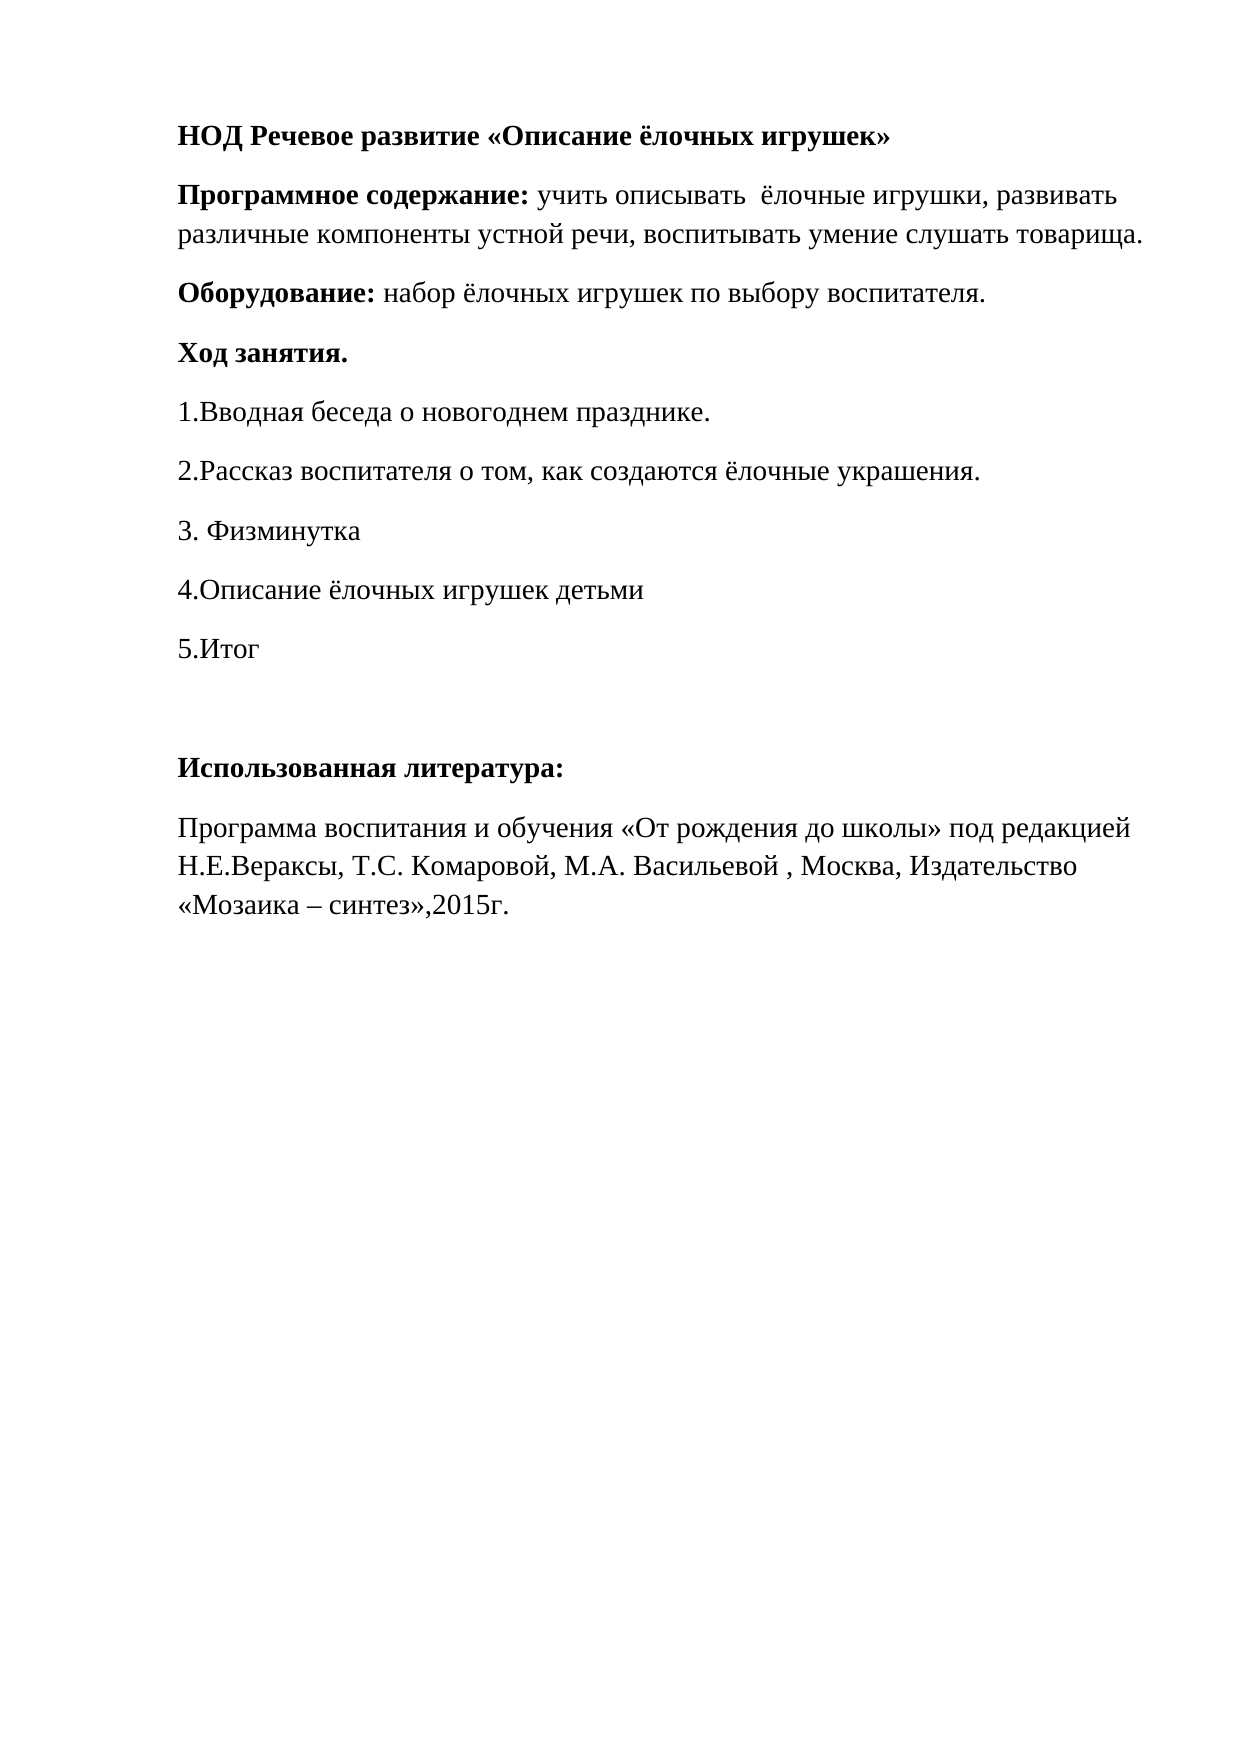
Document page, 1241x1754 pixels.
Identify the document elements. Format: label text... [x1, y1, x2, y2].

text Использованная литература: [177, 750, 1152, 784]
text Программа воспитания и обучения «От рождения до школы» под редакцией Н.Е.Вераксы, Т.С. Комаровой, М.А. Васильевой , Москва, Издательство «Мозаика – синтез»,2015г. [177, 810, 1152, 920]
text 4.Описание ёлочных игрушек детьми [177, 572, 1152, 606]
text Программное содержание: учить описывать ёлочные игрушки, развивать различные компоненты устной речи, воспитывать умение слушать товарища. [177, 177, 1152, 249]
text Оборудование: набор ёлочных игрушек по выбору воспитателя. [177, 275, 1152, 309]
text 2.Рассказ воспитателя о том, как создаются ёлочные украшения. [177, 453, 1152, 487]
text Ход занятия. [177, 335, 1152, 368]
text 5.Итог [177, 632, 1152, 665]
text НОД Речевое развитие «Описание ёлочных игрушек» [177, 118, 1152, 152]
text 3. Физминутка [177, 513, 1152, 546]
text 1.Вводная беседа о новогоднем празднике. [177, 394, 1152, 428]
